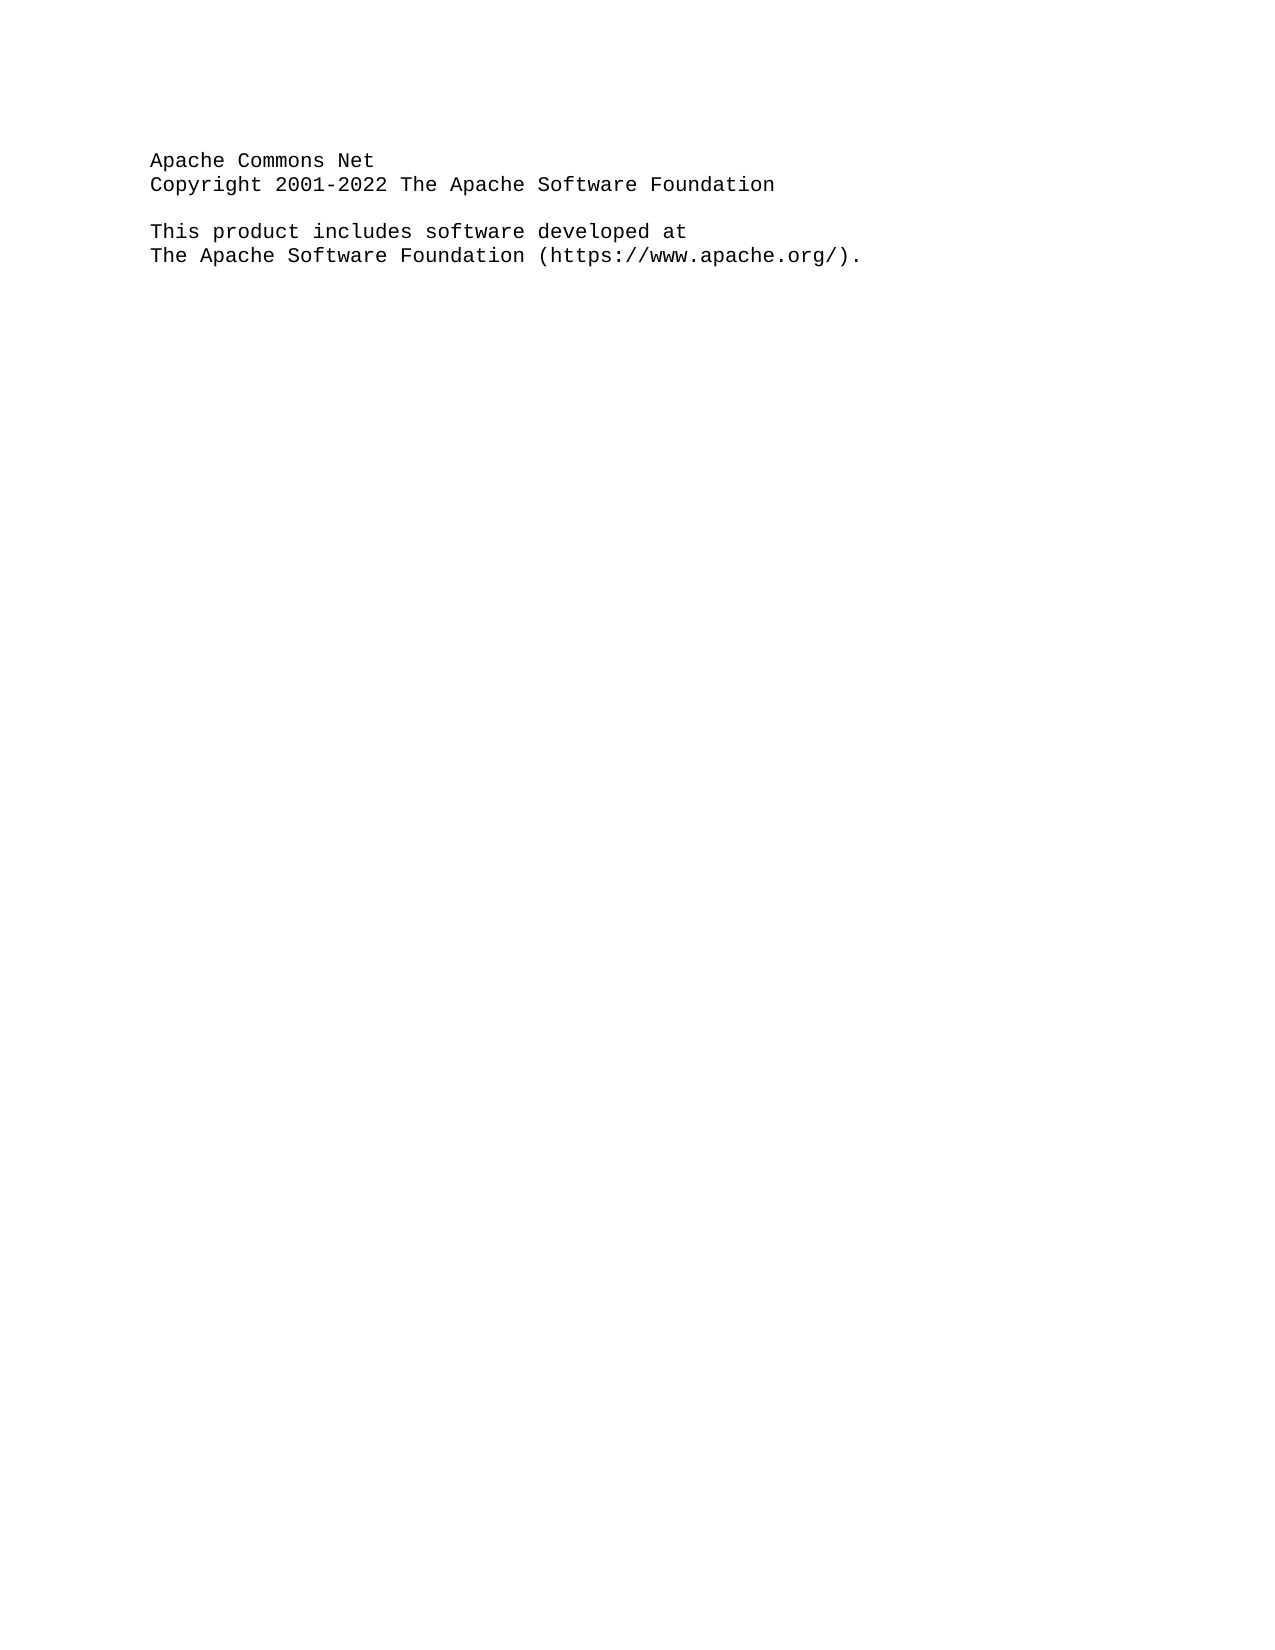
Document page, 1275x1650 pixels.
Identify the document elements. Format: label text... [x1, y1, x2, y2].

text Copyright 2001-2022 The Apache Software Foundation [150, 174, 1125, 197]
text This product includes software developed at [150, 221, 1125, 244]
text The Apache Software Foundation (https://www.apache.org/). [150, 244, 1125, 268]
text Apache Commons Net [150, 150, 1125, 174]
